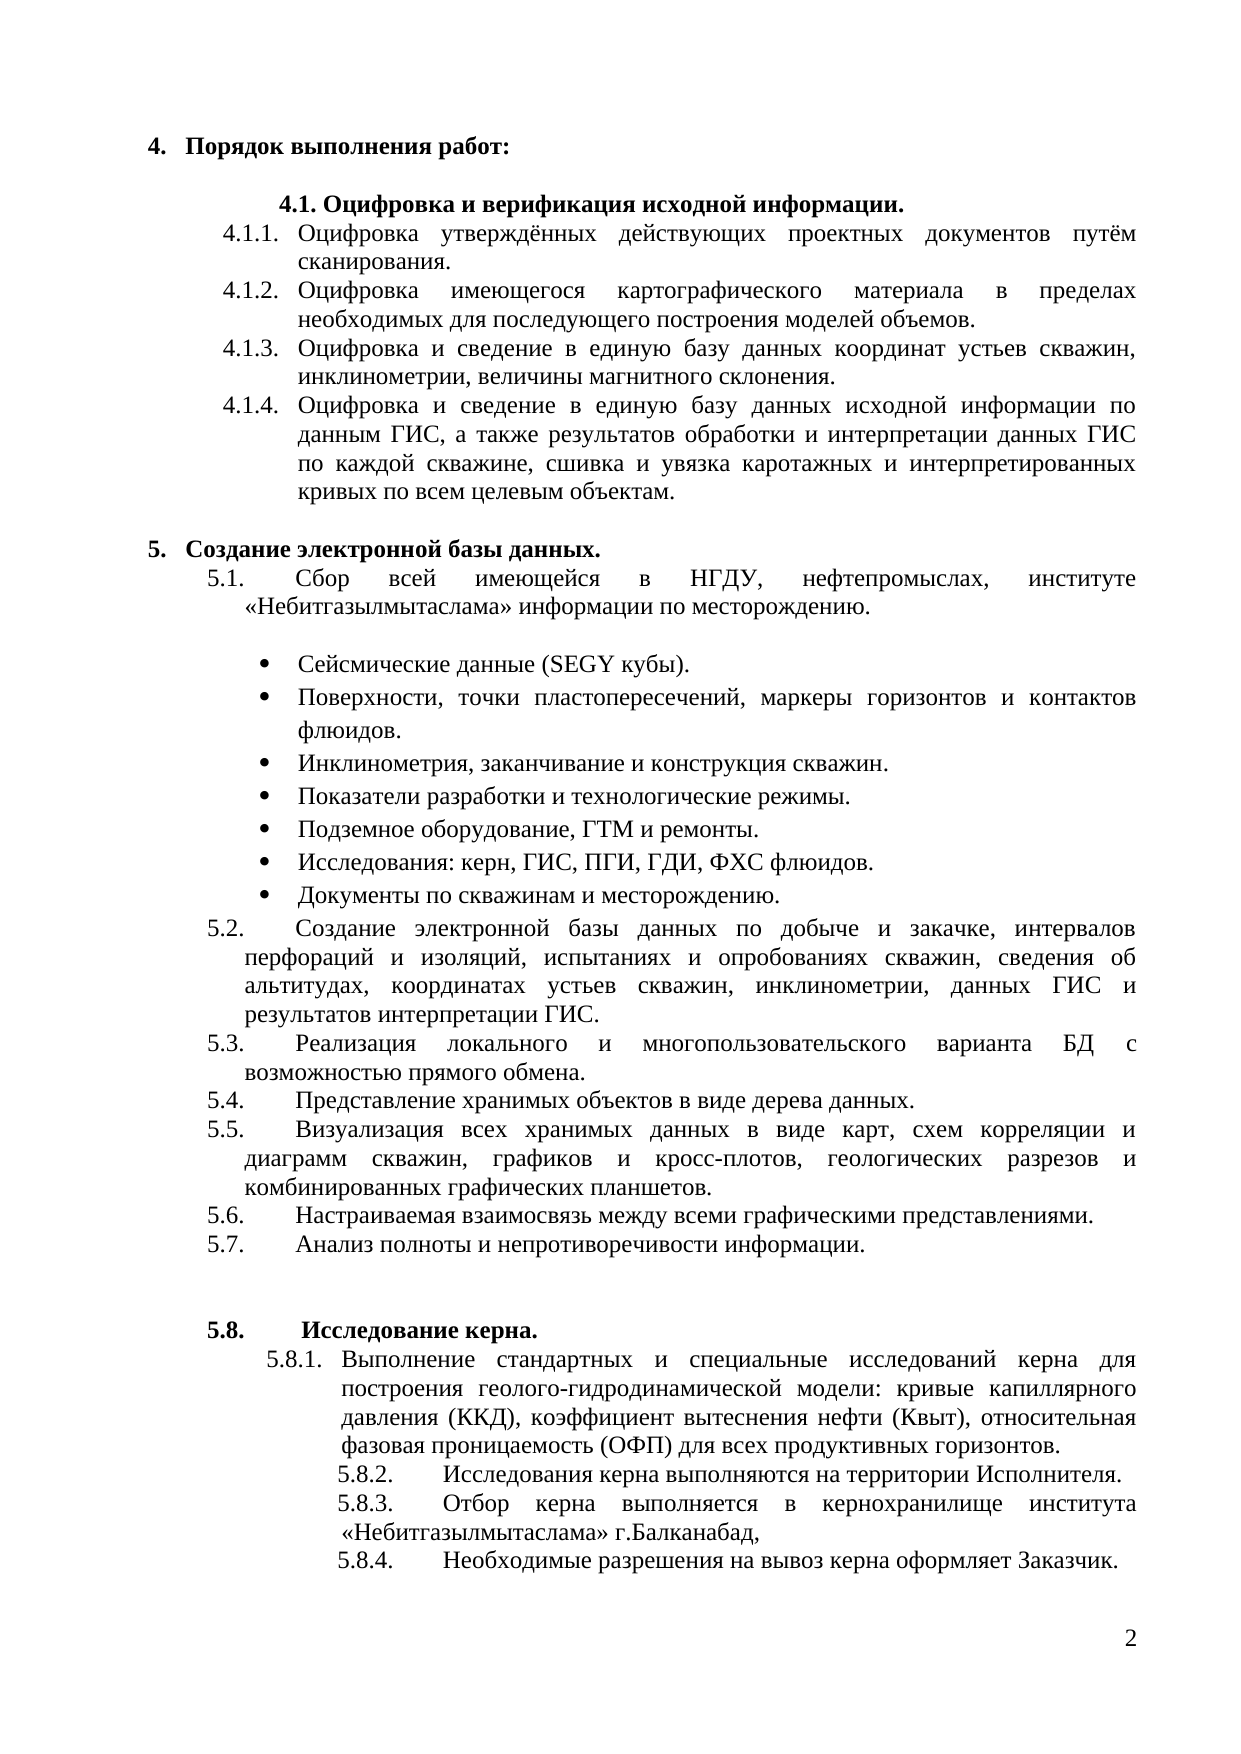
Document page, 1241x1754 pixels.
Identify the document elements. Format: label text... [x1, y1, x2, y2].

list Представление хранимых объектов в виде дерева данных. [207, 1086, 1137, 1114]
list Исследования: керн, ГИС, ПГИ, ГДИ, ФХС флюидов. [260, 847, 1137, 876]
list Исследования керна выполняются на территории Исполнителя. [337, 1459, 1137, 1488]
list Анализ полноты и непротиворечивости информации. [207, 1229, 1137, 1258]
list Создание электронной базы данных по добыче и закачке, интервалов перфораций и изоляций, испытаниях и опробованиях скважин, сведения об альтитудах, координатах устьев скважин, инклинометрии, данных ГИС и результатов интерпретации ГИС. [207, 913, 1137, 1028]
text 4.1. Оцифровка и верификация исходной информации. [279, 189, 1137, 218]
list Реализация локального и многопользовательского варианта БД c возможностью прямого обмена. [207, 1028, 1137, 1086]
list Документы по скважинам и месторождению. [260, 880, 1137, 909]
list Порядок выполнения работ: [148, 131, 1137, 160]
list Оцифровка и сведение в единую базу данных координат устьев скважин, инклинометрии, величины магнитного склонения. [223, 333, 1137, 390]
list Сбор всей имеющейся в НГДУ, нефтепромыслах, институте «Небитгазылмытаслама» информации по месторождению. [207, 563, 1137, 620]
list Исследование керна. [207, 1316, 1137, 1344]
list Оцифровка утверждённых действующих проектных документов путём сканирования. [223, 218, 1137, 275]
list Отбор керна выполняется в кернохранилище института «Небитгазылмытаслама» г.Балканабад, [337, 1488, 1137, 1546]
list Создание электронной базы данных. [148, 534, 1137, 563]
list Инклинометрия, заканчивание и конструкция скважин. [260, 748, 1137, 777]
list Оцифровка имеющегося картографического материала в пределах необходимых для последующего построения моделей объемов. [223, 275, 1137, 333]
list Настраиваемая взаимосвязь между всеми графическими представлениями. [207, 1201, 1137, 1229]
list Сейсмические данные (SEGY кубы). [260, 649, 1137, 678]
list Выполнение стандартных и специальные исследований керна для построения геолого-гидродинамической модели: кривые капиллярного давления (ККД), коэффициент вытеснения нефти (Квыт), относительная фазовая проницаемость (ОФП) для всех продуктивных горизонтов. [266, 1344, 1137, 1459]
list Оцифровка и сведение в единую базу данных исходной информации по данным ГИС, а также результатов обработки и интерпретации данных ГИС по каждой скважине, сшивка и увязка каротажных и интерпретированных кривых по всем целевым объектам. [223, 390, 1137, 505]
list Поверхности, точки пластопересечений, маркеры горизонтов и контактов флюидов. [260, 682, 1137, 744]
list Визуализация всех хранимых данных в виде карт, схем корреляции и диаграмм скважин, графиков и кросс-плотов, геологических разрезов и комбинированных графических планшетов. [207, 1114, 1137, 1201]
list Показатели разработки и технологические режимы. [260, 781, 1137, 810]
list Подземное оборудование, ГТМ и ремонты. [260, 814, 1137, 843]
list Необходимые разрешения на вывоз керна оформляет Заказчик. [337, 1546, 1137, 1574]
